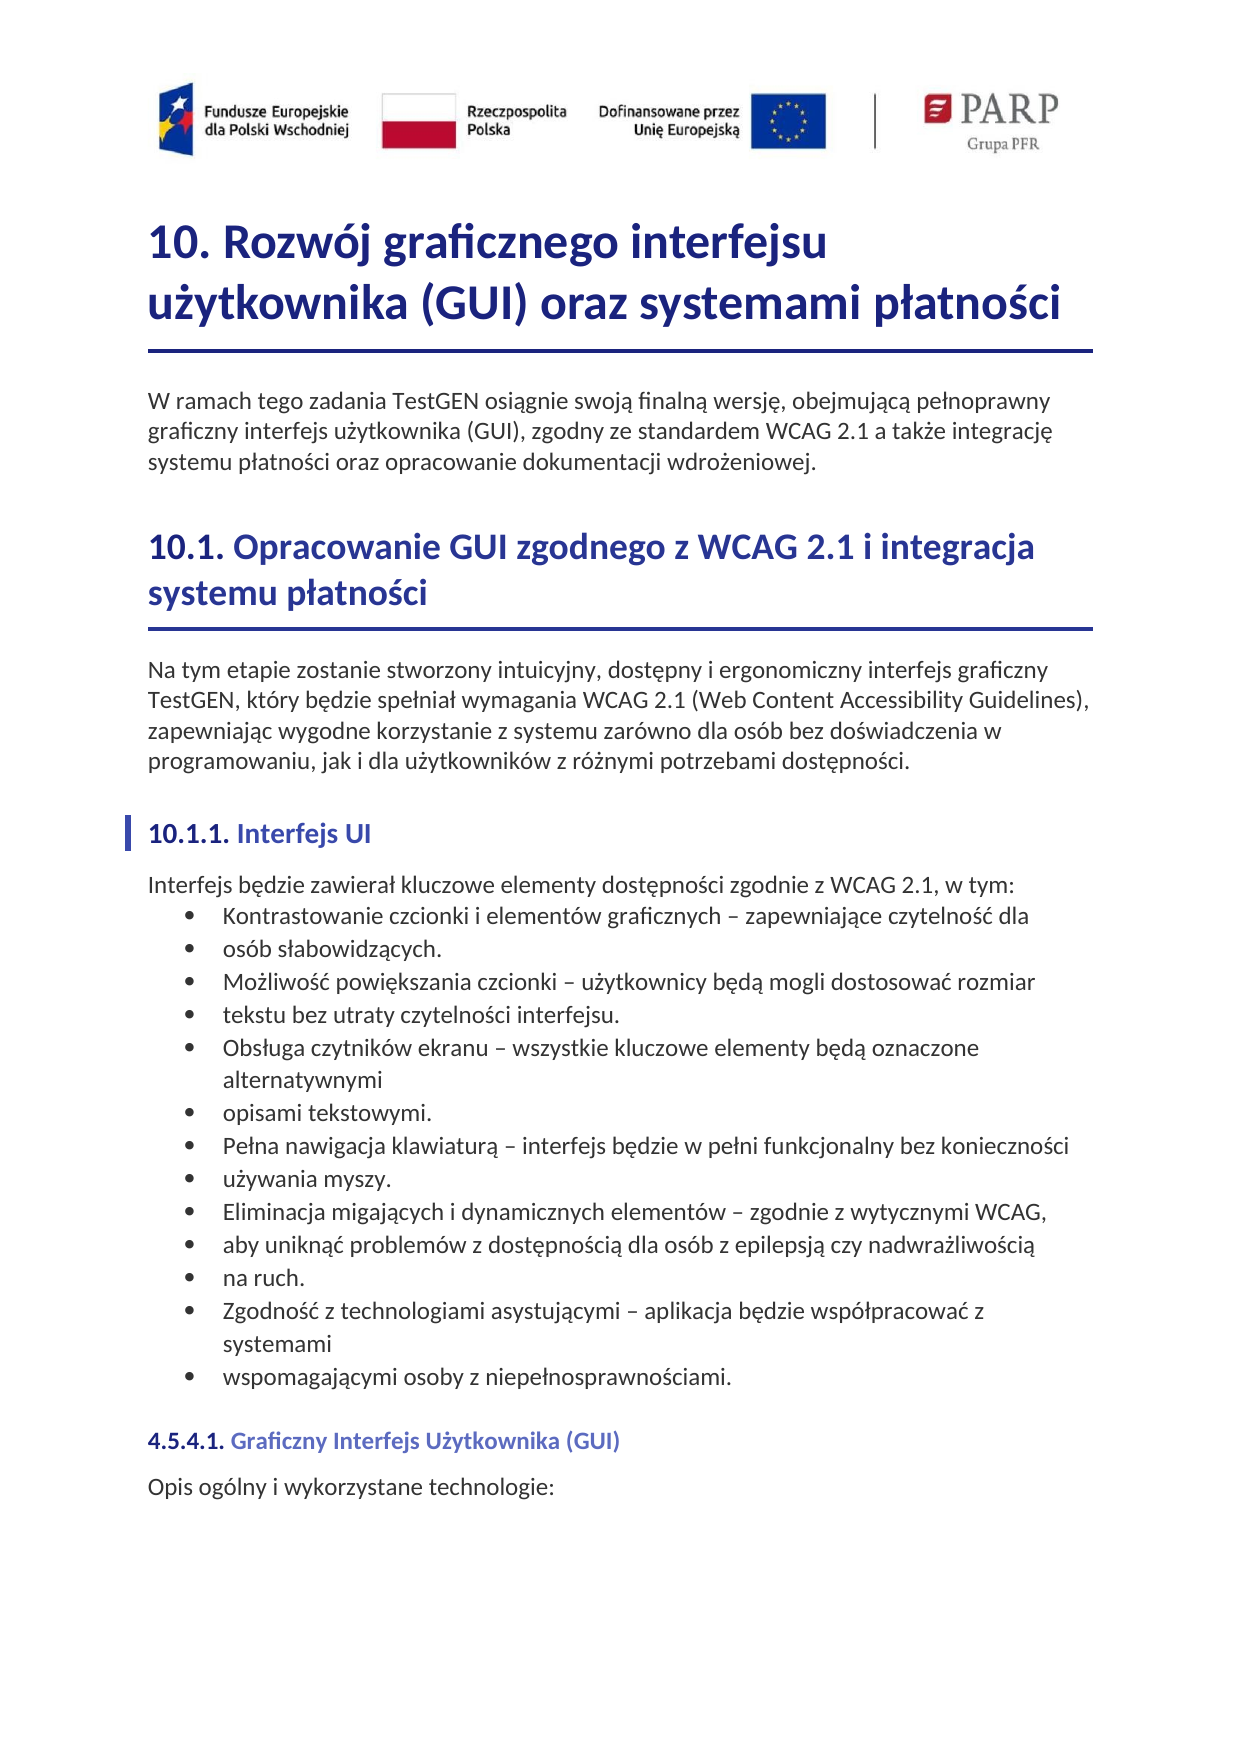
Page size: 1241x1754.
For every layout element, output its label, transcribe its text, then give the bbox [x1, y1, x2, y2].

list Zgodność z technologiami asystującymi – aplikacja będzie współpracować z systemami [185, 1295, 1093, 1358]
list aby uniknąć problemów z dostępnością dla osób z epilepsją czy nadwrażliwością [185, 1229, 1093, 1260]
list tekstu bez utraty czytelności interfejsu. [185, 999, 1093, 1029]
list opisami tekstowymi. [185, 1097, 1093, 1128]
subtitle 4.5.4.1. Graficzny Interfejs Użytkownika (GUI) [148, 1425, 1093, 1456]
list używania myszy. [185, 1163, 1093, 1194]
text Interfejs będzie zawierał kluczowe elementy dostępności zgodnie z WCAG 2.1, w tym: [148, 869, 1093, 900]
list Pełna nawigacja klawiaturą – interfejs będzie w pełni funkcjonalny bez konieczności [185, 1130, 1093, 1161]
picture [147, 73, 1060, 164]
text Na tym etapie zostanie stworzony intuicyjny, dostępny i ergonomiczny interfejs graficzny TestGEN, który będzie spełniał wymagania WCAG 2.1 (Web Content Accessibility Guidelines), zapewniając wygodne korzystanie z systemu zarówno dla osób bez doświadczenia w programowaniu, jak i dla użytkowników z różnymi potrzebami dostępności. [148, 654, 1093, 776]
subtitle 10.1.1. Interfejs UI [131, 815, 1093, 851]
list Eliminacja migających i dynamicznych elementów – zgodnie z wytycznymi WCAG, [185, 1196, 1093, 1227]
list Kontrastowanie czcionki i elementów graficznych – zapewniające czytelność dla [185, 900, 1093, 931]
list Obsługa czytników ekranu – wszystkie kluczowe elementy będą oznaczone alternatywnymi [185, 1032, 1093, 1095]
list osób słabowidzących. [185, 933, 1093, 963]
subtitle 10. Rozwój graficznego interfejsu użytkownika (GUI) oraz systemami płatności [148, 210, 1093, 349]
subtitle 10.1. Opracowanie GUI zgodnego z WCAG 2.1 i integracja systemu płatności [148, 523, 1093, 627]
text W ramach tego zadania TestGEN osiągnie swoją finalną wersję, obejmującą pełnoprawny graficzny interfejs użytkownika (GUI), zgodny ze standardem WCAG 2.1 a także integrację systemu płatności oraz opracowanie dokumentacji wdrożeniowej. [148, 385, 1093, 476]
list na ruch. [185, 1262, 1093, 1293]
text Opis ogólny i wykorzystane technologie: [148, 1471, 1093, 1502]
list Możliwość powiększania czcionki – użytkownicy będą mogli dostosować rozmiar [185, 966, 1093, 996]
list wspomagającymi osoby z niepełnosprawnościami. [185, 1361, 1093, 1391]
